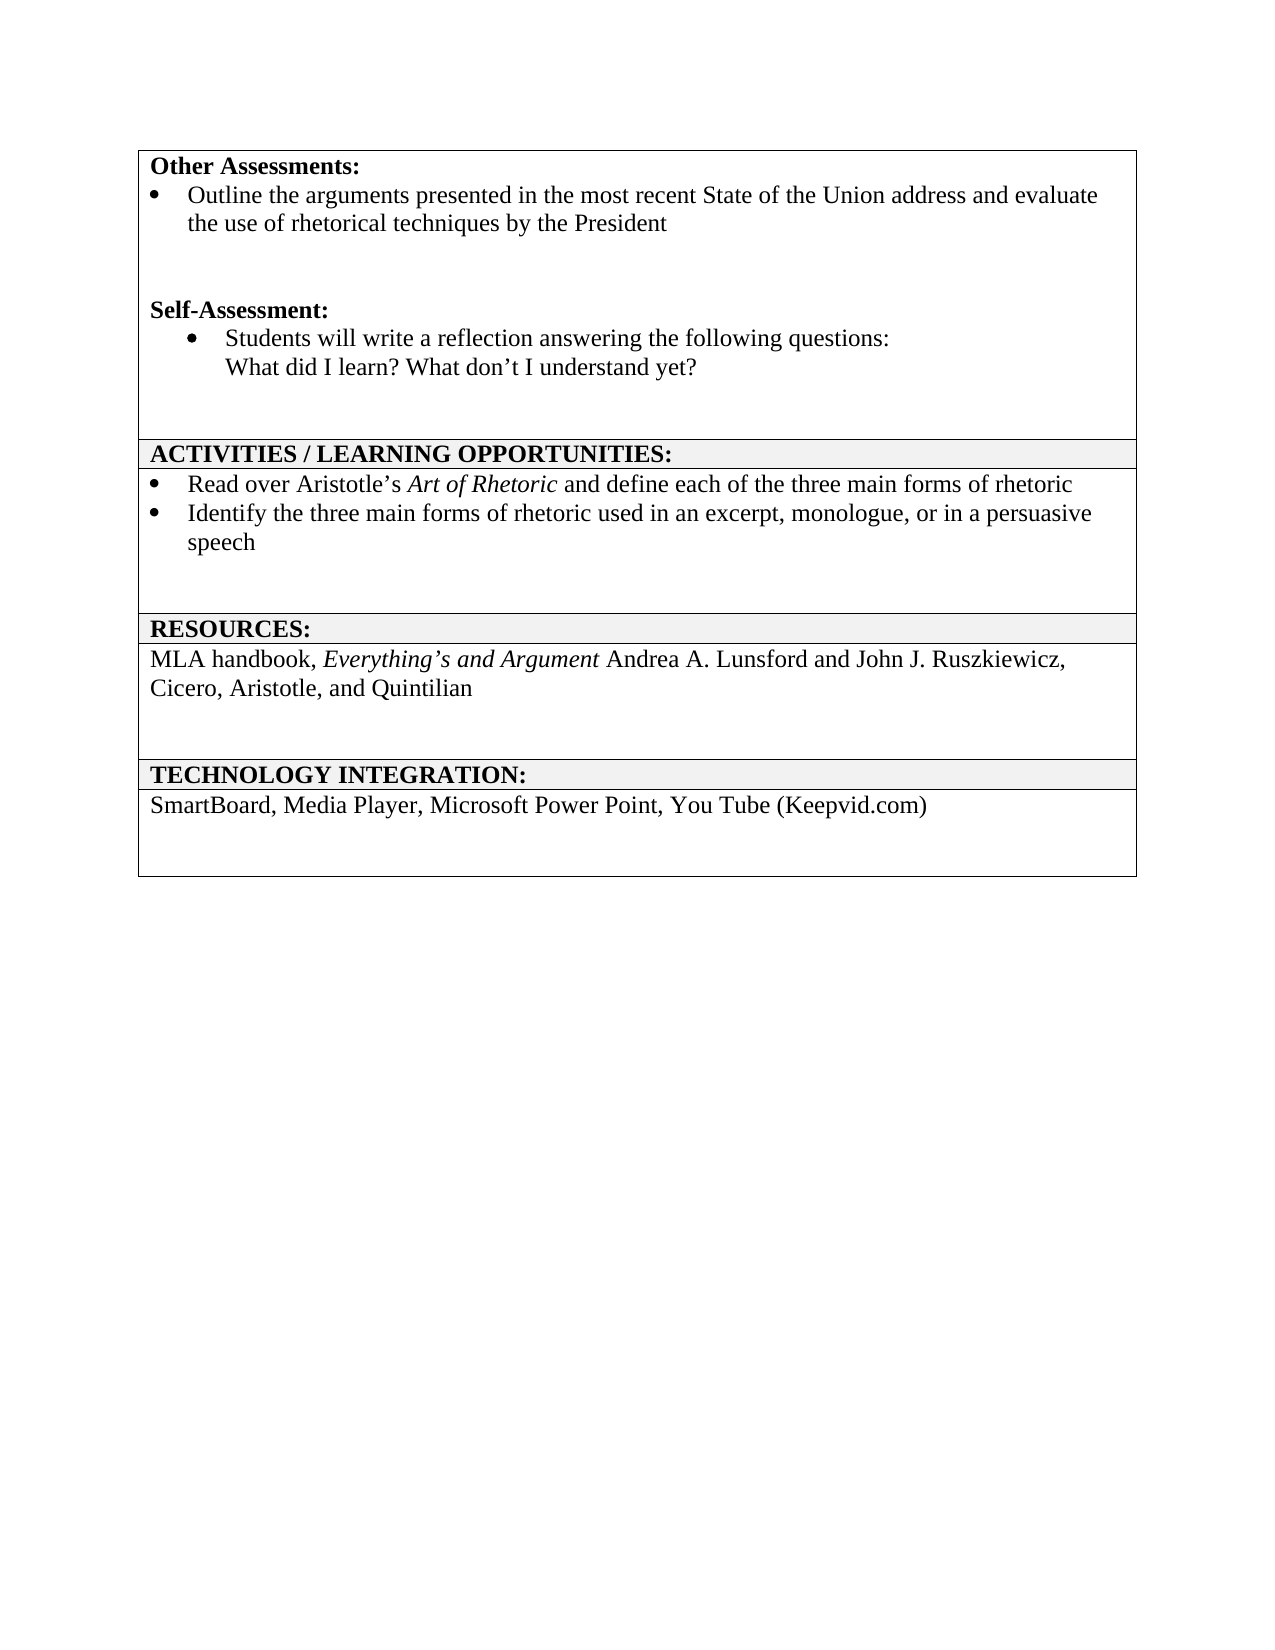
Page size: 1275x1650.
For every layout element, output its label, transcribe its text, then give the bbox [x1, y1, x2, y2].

table_cell ACTIVITIES / LEARNING OPPORTUNITIES: [139, 440, 1136, 468]
table_cell TECHNOLOGY INTEGRATION: [139, 760, 1136, 789]
table_cell Read over Aristotle’s Art of Rhetoric and define each of the three main forms of rhetoric Identify the three main forms of rhetoric used in an excerpt, monologue, or in a persuasive speech [139, 469, 1136, 613]
table_cell RESOURCES: [139, 614, 1136, 643]
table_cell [139, 151, 1136, 438]
table_cell SmartBoard, Media Player, Microsoft Power Point, You Tube (Keepvid.com) [139, 790, 1136, 876]
table_cell MLA handbook, Everything’s and Argument Andrea A. Lunsford and John J. Ruszkiewicz, Cicero, Aristotle, and Quintilian [139, 644, 1136, 759]
